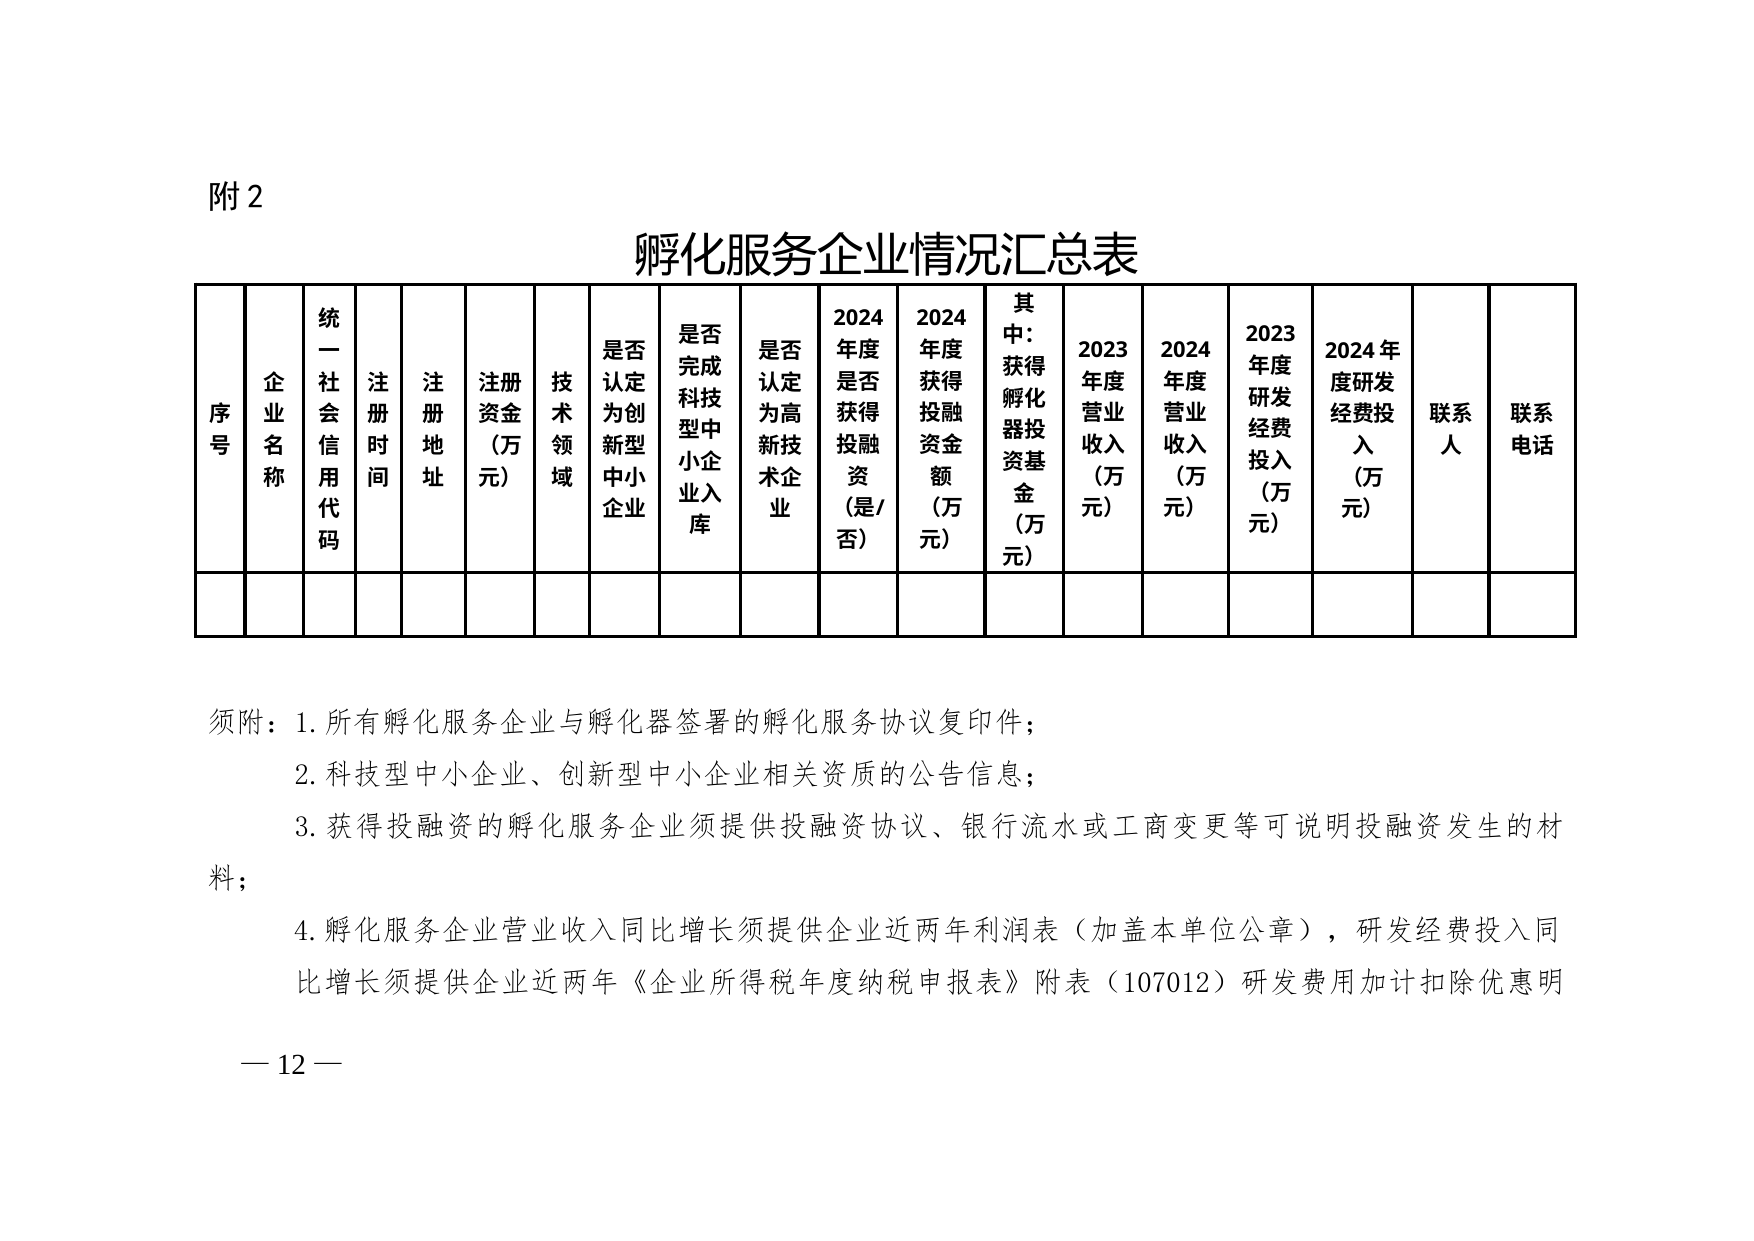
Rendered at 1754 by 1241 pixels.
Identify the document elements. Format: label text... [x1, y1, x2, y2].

table_cell [591, 574, 658, 635]
table_header 注册地址 [403, 286, 464, 571]
table_cell [1144, 574, 1227, 635]
table_header 是否完成科技型中小企业入库 [661, 286, 739, 571]
table_header 2024年度是否获得投融资（是/否） [821, 286, 896, 571]
table_cell [536, 574, 588, 635]
table_header 2023年度研发经费投入 （万元） [1230, 286, 1311, 571]
table_cell [742, 574, 817, 635]
table_cell [1414, 574, 1487, 635]
table_cell [403, 574, 464, 635]
table_header 2024年度研发经费投入 （万元） [1314, 286, 1411, 571]
text 须附：1.所有孵化服务企业与孵化器签署的孵化服务协议复印件； [207, 690, 1565, 742]
table_cell [1065, 574, 1141, 635]
table_cell [305, 574, 354, 635]
table_header 是否认定为高新技术企业 [742, 286, 817, 571]
table_header 统一社会信用代码 [305, 286, 354, 571]
table_header 企业名称 [247, 286, 302, 571]
table_cell [899, 574, 983, 635]
text 2.科技型中小企业、创新型中小企业相关资质的公告信息； [207, 742, 1565, 794]
table_header 联系电话 [1491, 286, 1574, 571]
table_header 序号 [197, 286, 243, 571]
table_header 2024年度获得投融资金额（万元） [899, 286, 983, 571]
table_header 2024年度营业收入 （万元） [1144, 286, 1227, 571]
table_header 其中：获得孵化器投资基金（万元） [987, 286, 1062, 571]
table_header 是否认定为创新型中小企业 [591, 286, 658, 571]
table_header 联系人 [1414, 286, 1487, 571]
text 3.获得投融资的孵化服务企业须提供投融资协议、银行流水或工商变更等可说明投融资发生的材料； [207, 794, 1565, 899]
table_header 2023年度营业收入 （万元） [1065, 286, 1141, 571]
table_cell [357, 574, 400, 635]
text 孵化服务企业情况汇总表 [207, 221, 1565, 282]
table_header 注册资金（万元） [467, 286, 533, 571]
table_cell [987, 574, 1062, 635]
text 附2 [207, 159, 1565, 221]
table_cell [197, 574, 243, 635]
table_cell [661, 574, 739, 635]
table_header 技术领域 [536, 286, 588, 571]
table_cell [1230, 574, 1311, 635]
table_cell [821, 574, 896, 635]
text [294, 899, 1565, 1003]
table_cell [247, 574, 302, 635]
table_cell [467, 574, 533, 635]
table_header 注册时间 [357, 286, 400, 571]
table_cell [1314, 574, 1411, 635]
table_cell [1491, 574, 1574, 635]
